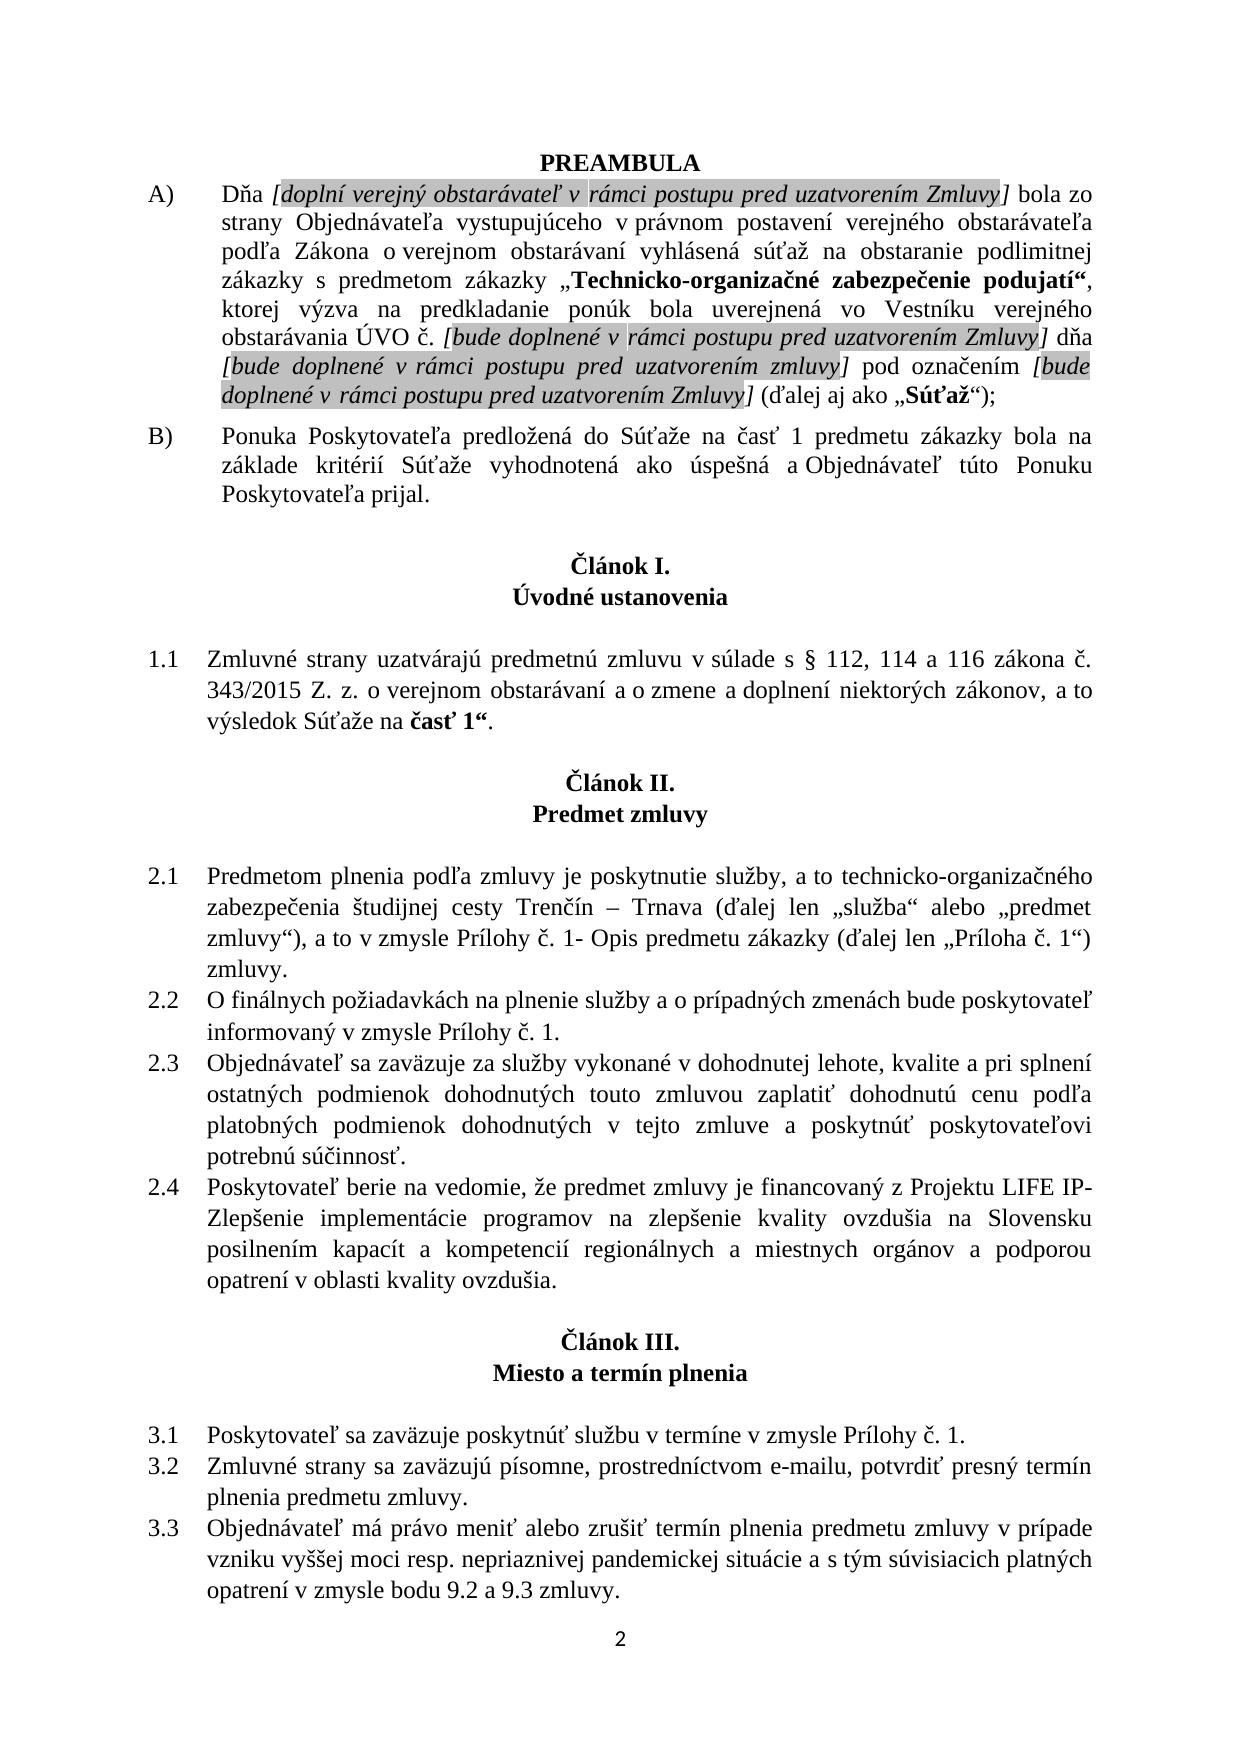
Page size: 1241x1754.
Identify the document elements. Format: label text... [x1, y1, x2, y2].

list Ponuka Poskytovateľa predložená do Súťaže na časť 1 predmetu zákazky bola na základe kritérií Súťaže vyhodnotená ako úspešná a Objednávateľ túto Ponuku Poskytovateľa prijal. [148, 421, 1093, 507]
text Článok III. [148, 1327, 1093, 1356]
list Zmluvné strany uzatvárajú predmetnú zmluvu v súlade s § 112, 114 a 116 zákona č. 343/2015 Z. z. o verejnom obstarávaní a o zmene a doplnení niektorých zákonov, a to výsledok Súťaže na časť 1“. [148, 644, 1093, 735]
text Úvodné ustanovenia [148, 582, 1093, 611]
list Poskytovateľ sa zaväzuje poskytnúť službu v termíne v zmysle Prílohy č. 1. [148, 1420, 1093, 1449]
list Objednávateľ má právo meniť alebo zrušiť termín plnenia predmetu zmluvy v prípade vzniku vyššej moci resp. nepriaznivej pandemickej situácie a s tým súvisiacich platných opatrení v zmysle bodu 9.2 a 9.3 zmluvy. [148, 1513, 1093, 1604]
list Dňa [doplní verejný obstarávateľ v rámci postupu pred uzatvorením Zmluvy] bola zo strany Objednávateľa vystupujúceho v právnom postavení verejného obstarávateľa podľa Zákona o verejnom obstarávaní vyhlásená súťaž na obstaranie podlimitnej zákazky s predmetom zákazky „Technicko-organizačné zabezpečenie podujatí“, ktorej výzva na predkladanie ponúk bola uverejnená vo Vestníku verejného obstarávania ÚVO č. [bude doplnené v rámci postupu pred uzatvorením Zmluvy] dňa [bude doplnené v rámci postupu pred uzatvorením zmluvy] pod označením [bude doplnené v rámci postupu pred uzatvorením Zmluvy] (ďalej aj ako „Súťaž“); [148, 179, 1093, 409]
text Článok II. [148, 768, 1093, 797]
list Predmetom plnenia podľa zmluvy je poskytnutie služby, a to technicko-organizačného zabezpečenia študijnej cesty Trenčín – Trnava (ďalej len „služba“ alebo „predmet zmluvy“), a to v zmysle Prílohy č. 1- Opis predmetu zákazky (ďalej len „Príloha č. 1“) zmluvy. [148, 861, 1093, 983]
list O finálnych požiadavkách na plnenie služby a o prípadných zmenách bude poskytovateľ informovaný v zmysle Prílohy č. 1. [148, 986, 1093, 1045]
list Zmluvné strany sa zaväzujú písomne, prostredníctvom e-mailu, potvrdiť presný termín plnenia predmetu zmluvy. [148, 1451, 1093, 1511]
text Článok I. [148, 551, 1093, 580]
list Objednávateľ sa zaväzuje za služby vykonané v dohodnutej lehote, kvalite a pri splnení ostatných podmienok dohodnutých touto zmluvou zaplatiť dohodnutú cenu podľa platobných podmienok dohodnutých v tejto zmluve a poskytnúť poskytovateľovi potrebnú súčinnosť. [148, 1048, 1093, 1169]
text PREAMBULA [148, 148, 1093, 176]
text Predmet zmluvy [148, 799, 1093, 828]
text Miesto a termín plnenia [148, 1358, 1093, 1387]
list Poskytovateľ berie na vedomie, že predmet zmluvy je financovaný z Projektu LIFE IP- Zlepšenie implementácie programov na zlepšenie kvality ovzdušia na Slovensku posilnením kapacít a kompetencií regionálnych a miestnych orgánov a podporou opatrení v oblasti kvality ovzdušia. [148, 1172, 1093, 1294]
